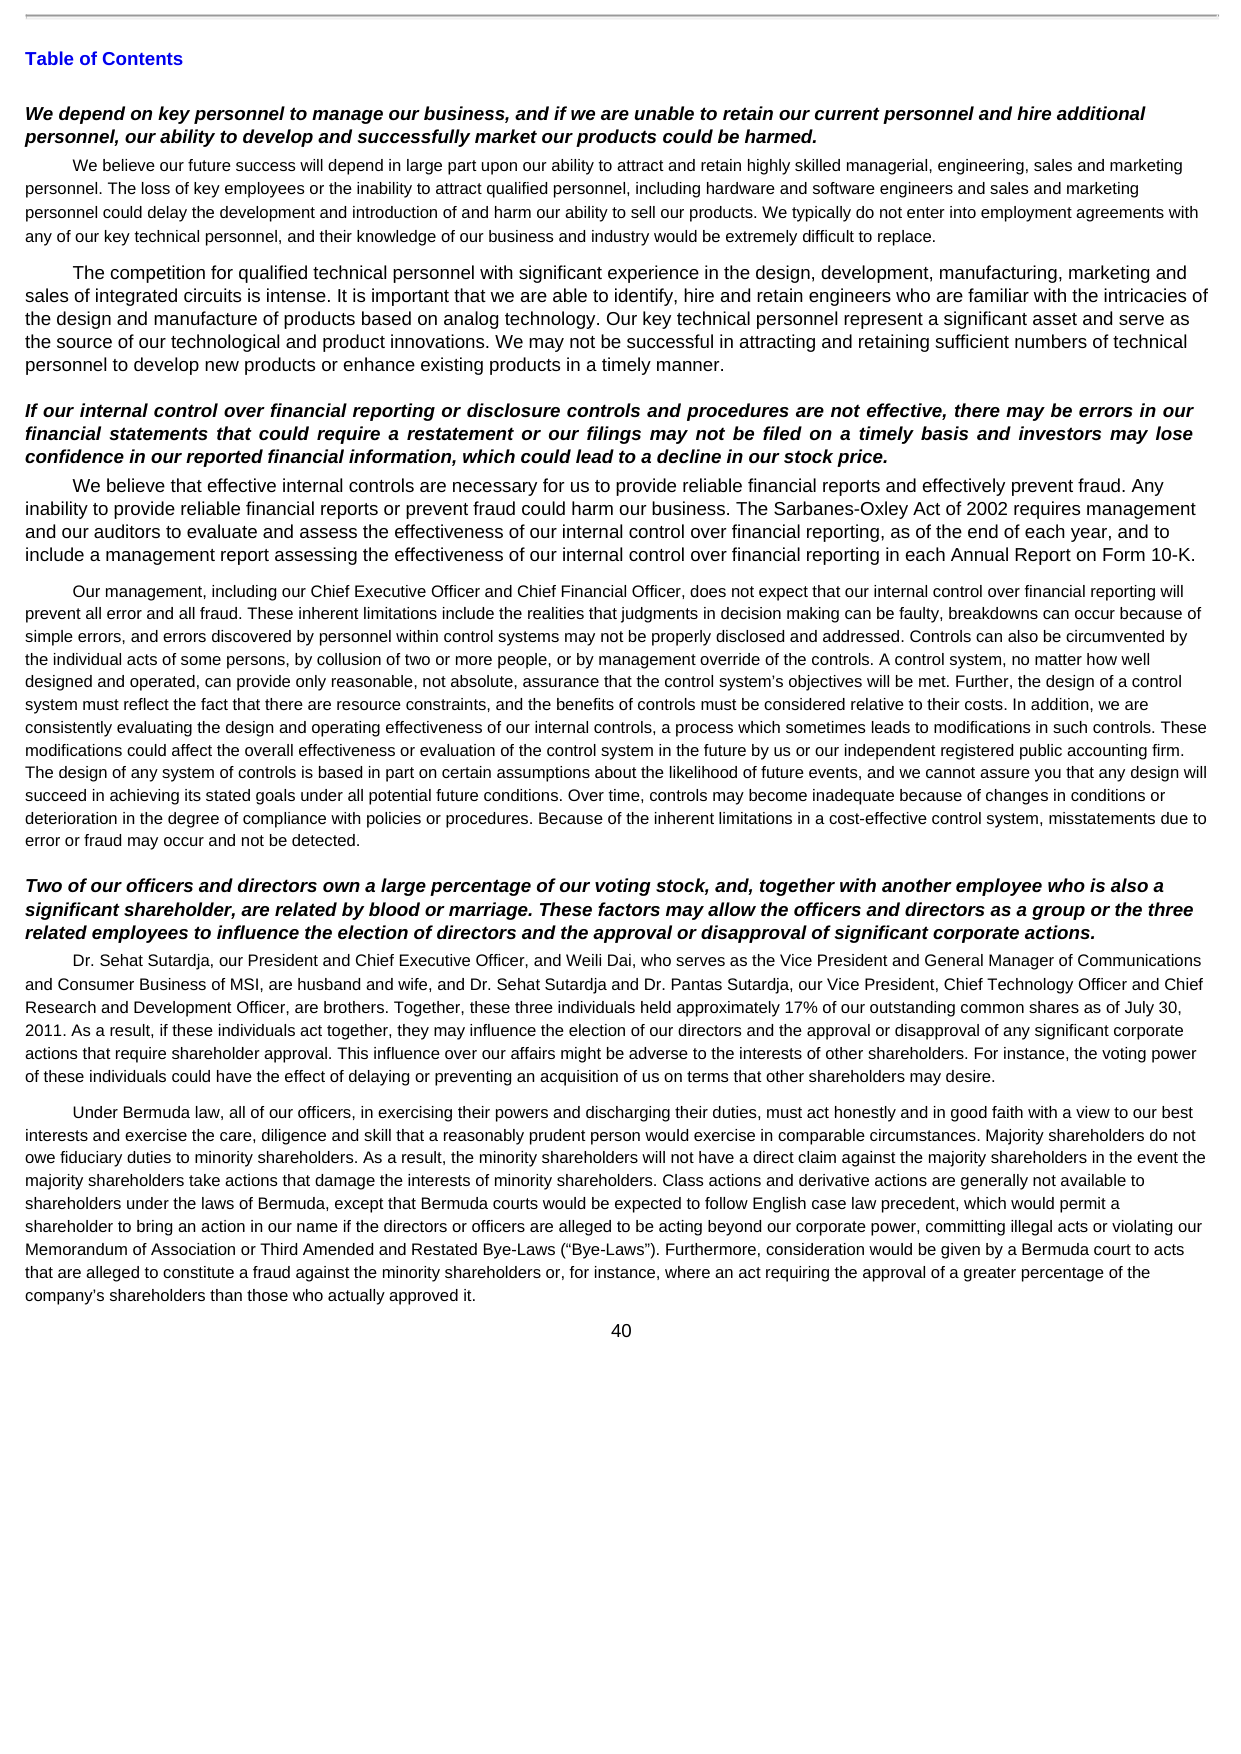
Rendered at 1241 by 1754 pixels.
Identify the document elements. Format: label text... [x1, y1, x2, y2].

text The competition for qualified technical personnel with significant experience in the design, development, manufacturing, marketing and sales of integrated circuits is intense. It is important that we are able to identify, hire and retain engineers who are familiar with the intricacies of the design and manufacture of products based on analog technology. Our key technical personnel represent a significant asset and serve as the source of our technological and product innovations. We may not be successful in attracting and retaining sufficient numbers of technical personnel to develop new products or enhance existing products in a timely manner. [25, 262, 1209, 375]
text 40 [25, 1320, 1217, 1341]
text We believe that effective internal controls are necessary for us to provide reliable financial reports and effectively prevent fraud. Any inability to provide reliable financial reports or prevent fraud could harm our business. The Sarbanes-Oxley Act of 2002 requires management and our auditors to evaluate and assess the effectiveness of our internal control over financial reporting, as of the end of each year, and to include a management report assessing the effectiveness of our internal control over financial reporting in each Annual Report on Form 10-K. [25, 475, 1211, 565]
text We depend on key personnel to manage our business, and if we are unable to retain our current personnel and hire additional personnel, our ability to develop and successfully market our products could be harmed. [25, 102, 1159, 148]
text We believe our future success will depend in large part upon our ability to attract and retain highly skilled managerial, engineering, sales and marketing personnel. The loss of key employees or the inability to attract qualified personnel, including hardware and software engineers and sales and marketing personnel could delay the development and introduction of and harm our ability to sell our products. We typically do not enter into employment agreements with any of our key technical personnel, and their knowledge of our business and industry would be extremely difficult to replace. [25, 155, 1209, 246]
text Table of Contents [25, 48, 1213, 69]
text If our internal control over financial reporting or disclosure controls and procedures are not effective, there may be errors in our financial statements that could require a restatement or our filings may not be filed on a timely basis and investors may lose confidence in our reported financial information, which could lead to a decline in our stock price. [25, 399, 1194, 467]
text Under Bermuda law, all of our officers, in exercising their powers and discharging their duties, must act honestly and in good faith with a view to our best interests and exercise the care, diligence and skill that a reasonably prudent person would exercise in comparable circumstances. Majority shareholders do not owe fiduciary duties to minority shareholders. As a result, the minority shareholders will not have a direct claim against the majority shareholders in the event the majority shareholders take actions that damage the interests of minority shareholders. Class actions and derivative actions are generally not available to shareholders under the laws of Bermuda, except that Bermuda courts would be expected to follow English case law precedent, which would permit a shareholder to bring an action in our name if the directors or officers are alleged to be acting beyond our corporate power, committing illegal acts or violating our Memorandum of Association or Third Amended and Restated Bye-Laws (“Bye-Laws”). Furthermore, consideration would be given by a Bermuda court to acts that are alleged to constitute a fraud against the minority shareholders or, for instance, where an act requiring the approval of a greater percentage of the company’s shareholders than those who actually approved it. [25, 1102, 1211, 1305]
picture [23, 14, 1220, 21]
text Two of our officers and directors own a large percentage of our voting stock, and, together with another employee who is also a significant shareholder, are related by blood or marriage. These factors may allow the officers and directors as a group or the three related employees to influence the election of directors and the approval or disapproval of significant corporate actions. [25, 875, 1197, 943]
text Dr. Sehat Sutardja, our President and Chief Executive Officer, and Weili Dai, who serves as the Vice President and General Manager of Communications and Consumer Business of MSI, are husband and wife, and Dr. Sehat Sutardja and Dr. Pantas Sutardja, our Vice President, Chief Technology Officer and Chief Research and Development Officer, are brothers. Together, these three individuals held approximately 17% of our outstanding common shares as of July 30, 2011. As a result, if these individuals act together, they may influence the election of our directors and the approval or disapproval of any significant corporate actions that require shareholder approval. This influence over our affairs might be adverse to the interests of other shareholders. For instance, the voting power of these individuals could have the effect of delaying or preventing an acquisition of us on terms that other shareholders may desire. [25, 951, 1209, 1086]
text Our management, including our Chief Executive Officer and Chief Financial Officer, does not expect that our internal control over financial reporting will prevent all error and all fraud. These inherent limitations include the realities that judgments in decision making can be faulty, breakdowns can occur because of simple errors, and errors discovered by personnel within control systems may not be properly disclosed and addressed. Controls can also be circumvented by the individual acts of some persons, by collusion of two or more people, or by management override of the controls. A control system, no matter how well designed and operated, can provide only reasonable, not absolute, assurance that the control system’s objectives will be met. Further, the design of a control system must reflect the fact that there are resource constraints, and the benefits of controls must be considered relative to their costs. In addition, we are consistently evaluating the design and operating effectiveness of our internal controls, a process which sometimes leads to modifications in such controls. These modifications could affect the overall effectiveness or evaluation of the control system in the future by us or our independent registered public accounting firm. The design of any system of controls is based in part on certain assumptions about the likelihood of future events, and we cannot assure you that any design will succeed in achieving its stated goals under all potential future conditions. Over time, controls may become inadequate because of changes in conditions or deterioration in the degree of compliance with policies or procedures. Because of the inherent limitations in a cost-effective control system, misstatements due to error or fraud may occur and not be detected. [25, 581, 1213, 850]
